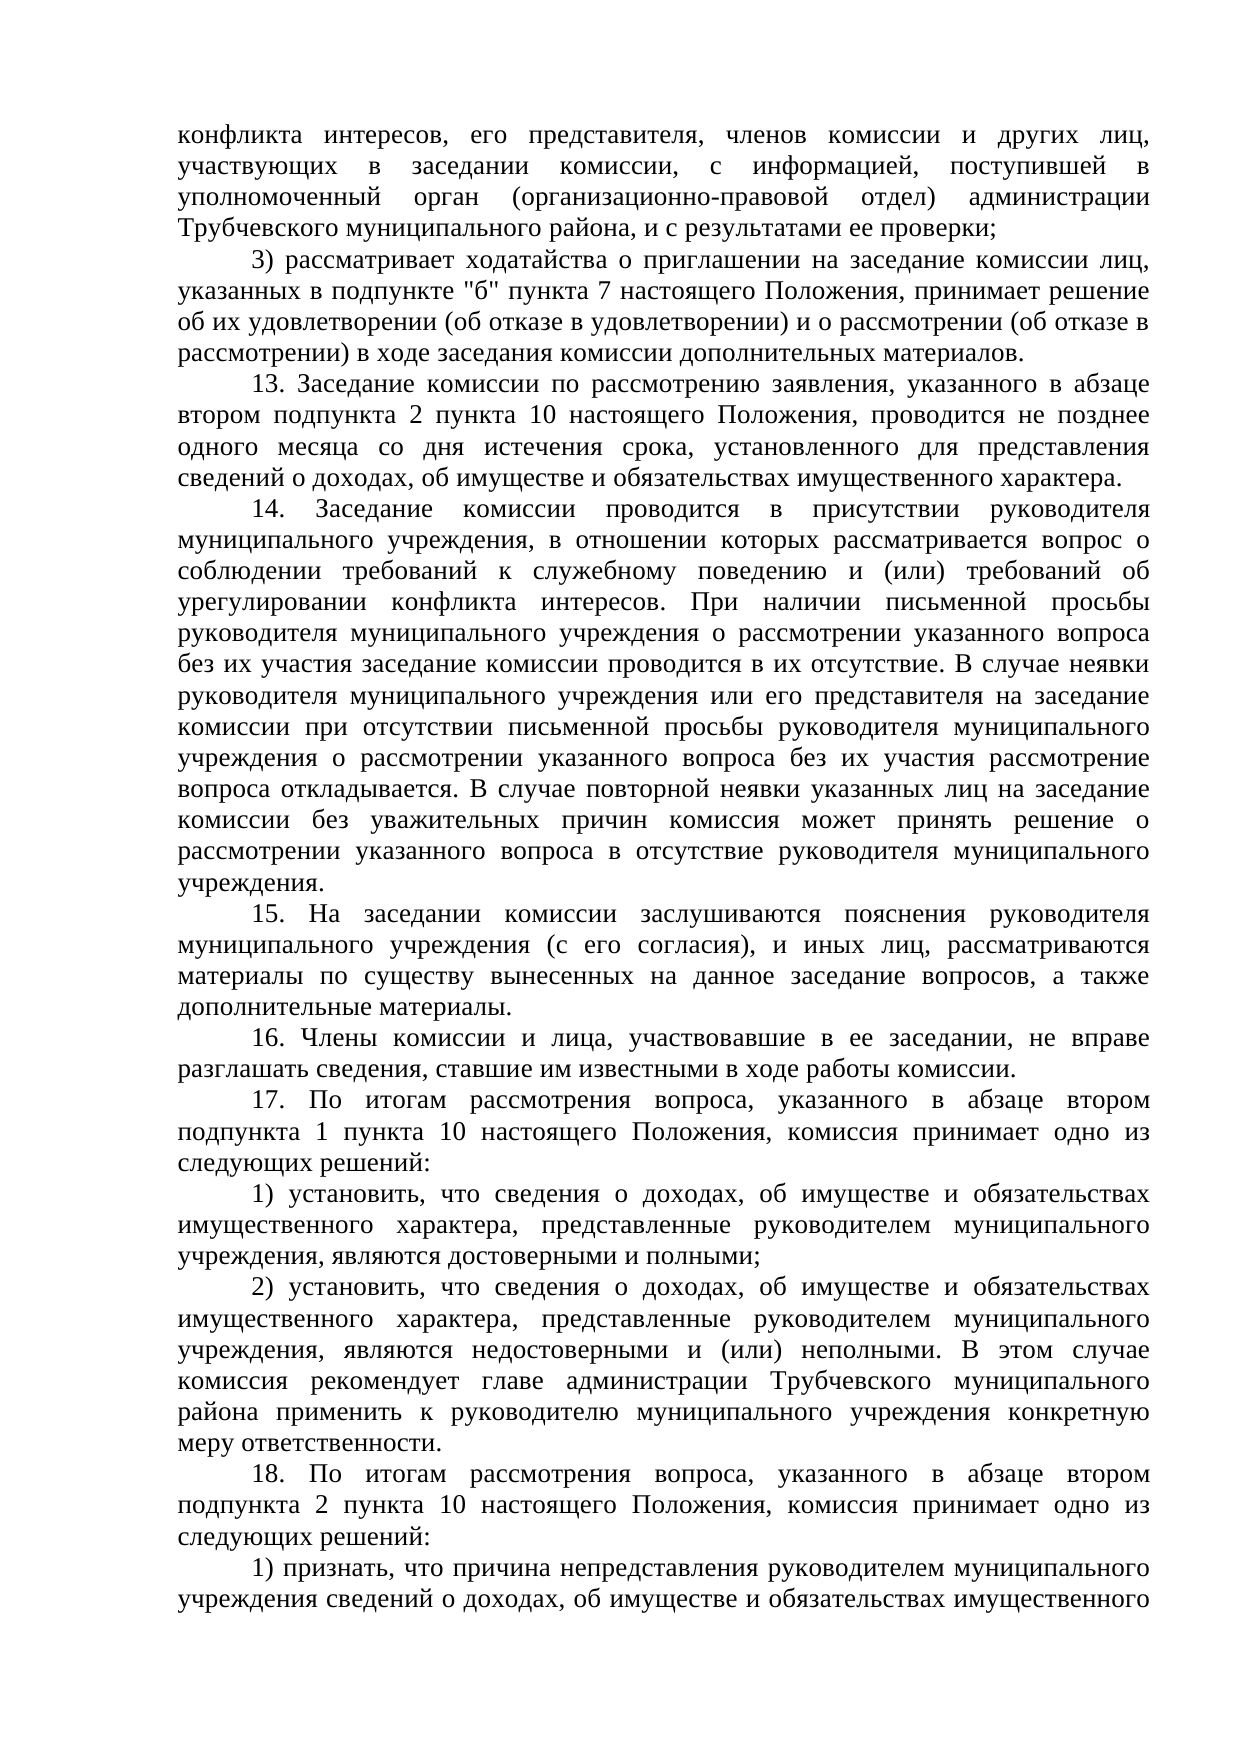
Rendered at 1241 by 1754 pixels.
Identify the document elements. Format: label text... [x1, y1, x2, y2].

text 3) рассматривает ходатайства о приглашении на заседание комиссии лиц, указанных в подпункте "б" пункта 7 настоящего Положения, принимает решение об их удовлетворении (об отказе в удовлетворении) и о рассмотрении (об отказе в рассмотрении) в ходе заседания комиссии дополнительных материалов. [177, 243, 1152, 367]
text 2) установить, что сведения о доходах, об имуществе и обязательствах имущественного характера, представленные руководителем муниципального учреждения, являются недостоверными и (или) неполными. В этом случае комиссия рекомендует главе администрации Трубчевского муниципального района применить к руководителю муниципального учреждения конкретную меру ответственности. [177, 1271, 1152, 1457]
text 15. На заседании комиссии заслушиваются пояснения руководителя муниципального учреждения (с его согласия), и иных лиц, рассматриваются материалы по существу вынесенных на данное заседание вопросов, а также дополнительные материалы. [177, 897, 1152, 1021]
text 17. По итогам рассмотрения вопроса, указанного в абзаце втором подпункта 1 пункта 10 настоящего Положения, комиссия принимает одно из следующих решений: [177, 1084, 1152, 1177]
text 13. Заседание комиссии по рассмотрению заявления, указанного в абзаце втором подпункта 2 пункта 10 настоящего Положения, проводится не позднее одного месяца со дня истечения срока, установленного для представления сведений о доходах, об имуществе и обязательствах имущественного характера. [177, 367, 1152, 492]
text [177, 118, 1152, 243]
text 1) установить, что сведения о доходах, об имуществе и обязательствах имущественного характера, представленные руководителем муниципального учреждения, являются достоверными и полными; [177, 1177, 1152, 1271]
text 18. По итогам рассмотрения вопроса, указанного в абзаце втором подпункта 2 пункта 10 настоящего Положения, комиссия принимает одно из следующих решений: [177, 1457, 1152, 1551]
text 16. Члены комиссии и лица, участвовавшие в ее заседании, не вправе разглашать сведения, ставшие им известными в ходе работы комиссии. [177, 1021, 1152, 1084]
text 14. Заседание комиссии проводится в присутствии руководителя муниципального учреждения, в отношении которых рассматривается вопрос о соблюдении требований к служебному поведению и (или) требований об урегулировании конфликта интересов. При наличии письменной просьбы руководителя муниципального учреждения о рассмотрении указанного вопроса без их участия заседание комиссии проводится в их отсутствие. В случае неявки руководителя муниципального учреждения или его представителя на заседание комиссии при отсутствии письменной просьбы руководителя муниципального учреждения о рассмотрении указанного вопроса без их участия рассмотрение вопроса откладывается. В случае повторной неявки указанных лиц на заседание комиссии без уважительных причин комиссия может принять решение о рассмотрении указанного вопроса в отсутствие руководителя муниципального учреждения. [177, 492, 1152, 897]
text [177, 1551, 1152, 1613]
